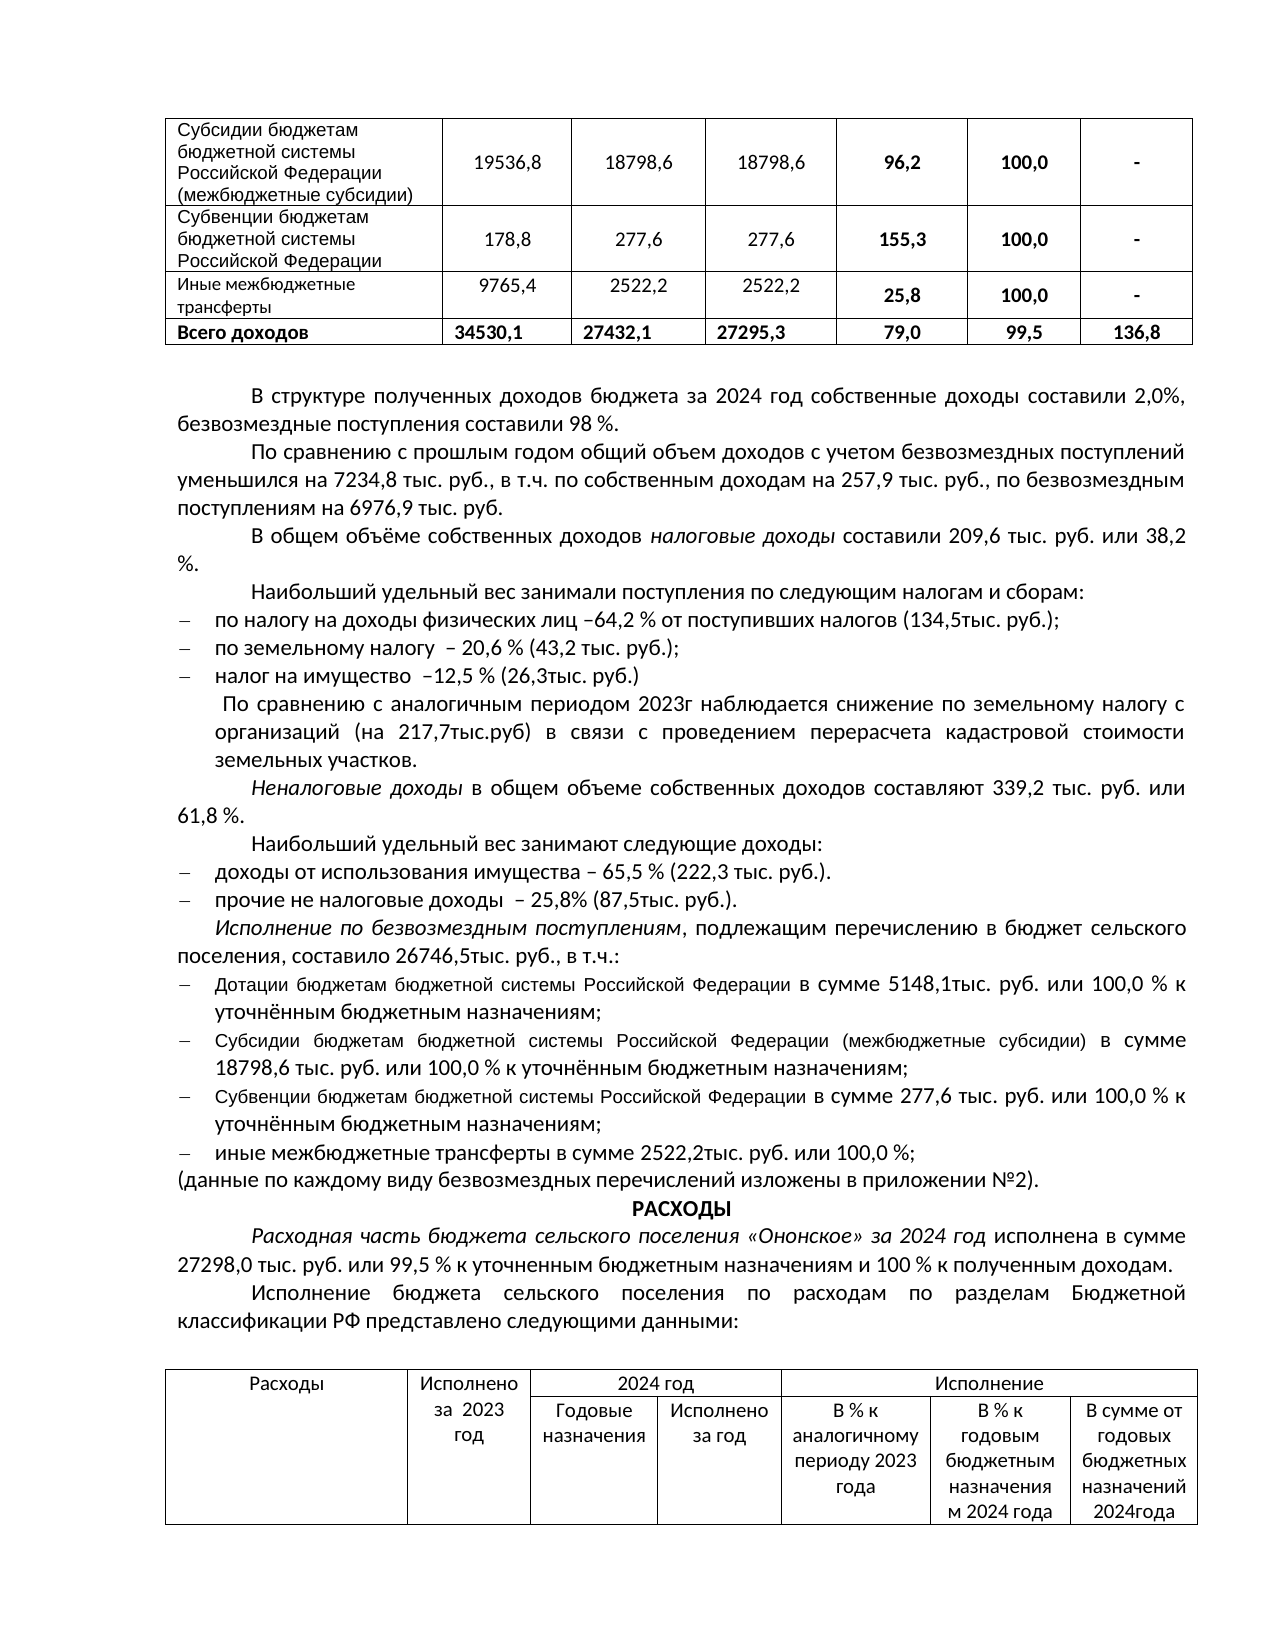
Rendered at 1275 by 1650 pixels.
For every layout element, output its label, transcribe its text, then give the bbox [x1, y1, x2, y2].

text (данные по каждому виду безвозмездных перечислений изложены в приложении №2). [177, 1166, 1186, 1194]
table_cell 19536,8 [443, 119, 571, 205]
table_header Исполнение [782, 1370, 1197, 1396]
table_header 2024 год [531, 1370, 781, 1396]
table_header Исполнено за 2023 год [408, 1370, 530, 1524]
table_cell 155,3 [837, 206, 967, 271]
table_cell 136,8 [1081, 319, 1192, 344]
table_cell Иные межбюджетные трансферты [166, 272, 442, 318]
table_cell 18798,6 [572, 119, 705, 205]
table_cell - [1081, 206, 1192, 271]
list иные межбюджетные трансферты в сумме 2522,2тыс. руб. или 100,0 %; [177, 1138, 1186, 1166]
table_cell 9765,4 [443, 272, 571, 318]
table_cell 2522,2 [706, 272, 836, 318]
table_cell 100,0 [968, 272, 1080, 318]
table_cell 18798,6 [706, 119, 836, 205]
table_cell В сумме от годовых бюджетных назначений 2024года [1071, 1397, 1197, 1524]
table_header Расходы [166, 1370, 407, 1524]
table_cell 25,8 [837, 272, 967, 318]
text Расходная часть бюджета сельского поселения «Ононское» за 2024 год исполнена в сумме 27298,0 тыс. руб. или 99,5 % к уточненным бюджетным назначениям и 100 % к полученным доходам. [177, 1222, 1186, 1278]
table_cell В % к аналогичному периоду 2023 года [782, 1397, 930, 1524]
list по земельному налогу – 20,6 % (43,2 тыс. руб.); [177, 633, 1186, 661]
text По сравнению с аналогичным периодом 2023г наблюдается снижение по земельному налогу с организаций (на 217,7тыс.руб) в связи с проведением перерасчета кадастровой стоимости земельных участков. [214, 689, 1186, 773]
table_cell 79,0 [837, 319, 967, 344]
table_cell Исполнено за год [658, 1397, 781, 1524]
text По сравнению с прошлым годом общий объем доходов с учетом безвозмездных поступлений уменьшился на 7234,8 тыс. руб., в т.ч. по собственным доходам на 257,9 тыс. руб., по безвозмездным поступлениям на 6976,9 тыс. руб. [177, 437, 1186, 521]
list прочие не налоговые доходы – 25,8% (87,5тыс. руб.). [177, 885, 1186, 913]
text Наибольший удельный вес занимают следующие доходы: [177, 829, 1186, 857]
table_cell 34530,1 [443, 319, 571, 344]
table_cell В % к годовым бюджетным назначениям 2024 года [931, 1397, 1070, 1524]
list налог на имущество –12,5 % (26,3тыс. руб.) [177, 661, 1186, 689]
table_cell - [1081, 119, 1192, 205]
text Исполнение бюджета сельского поселения по расходам по разделам Бюджетной классификации РФ представлено следующими данными: [177, 1278, 1186, 1334]
list Субсидии бюджетам бюджетной системы Российской Федерации (межбюджетные субсидии) в сумме 18798,6 тыс. руб. или 100,0 % к уточнённым бюджетным назначениям; [177, 1026, 1186, 1082]
text В общем объёме собственных доходов налоговые доходы составили 209,6 тыс. руб. или 38,2 %. [177, 521, 1186, 577]
table_cell - [1081, 272, 1192, 318]
table_cell Субсидии бюджетам бюджетной системы Российской Федерации (межбюджетные субсидии) [166, 119, 442, 205]
table_cell Всего доходов [166, 319, 442, 344]
table_cell 178,8 [443, 206, 571, 271]
text Неналоговые доходы в общем объеме собственных доходов составляют 339,2 тыс. руб. или 61,8 %. [177, 773, 1186, 829]
text Наибольший удельный вес занимали поступления по следующим налогам и сборам: [177, 577, 1186, 605]
table_cell 277,6 [572, 206, 705, 271]
table_cell 96,2 [837, 119, 967, 205]
table_cell 277,6 [706, 206, 836, 271]
table_cell 27432,1 [572, 319, 705, 344]
table_cell Субвенции бюджетам бюджетной системы Российской Федерации [166, 206, 442, 271]
table_cell 99,5 [968, 319, 1080, 344]
table_cell 2522,2 [572, 272, 705, 318]
list доходы от использования имущества – 65,5 % (222,3 тыс. руб.). [177, 857, 1186, 885]
text В структуре полученных доходов бюджета за 2024 год собственные доходы составили 2,0%, безвозмездные поступления составили 98 %. [177, 381, 1186, 437]
list Субвенции бюджетам бюджетной системы Российской Федерации в сумме 277,6 тыс. руб. или 100,0 % к уточнённым бюджетным назначениям; [177, 1082, 1186, 1138]
text Исполнение по безвозмездным поступлениям, подлежащим перечислению в бюджет сельского поселения, составило 26746,5тыс. руб., в т.ч.: [177, 913, 1186, 969]
list Дотации бюджетам бюджетной системы Российской Федерации в сумме 5148,1тыс. руб. или 100,0 % к уточнённым бюджетным назначениям; [177, 969, 1186, 1026]
table_cell Годовые назначения [531, 1397, 657, 1524]
table_cell 100,0 [968, 206, 1080, 271]
list по налогу на доходы физических лиц –64,2 % от поступивших налогов (134,5тыс. руб.); [177, 605, 1186, 633]
table_cell 27295,3 [706, 319, 836, 344]
table_cell 100,0 [968, 119, 1080, 205]
text РАСХОДЫ [177, 1194, 1186, 1222]
